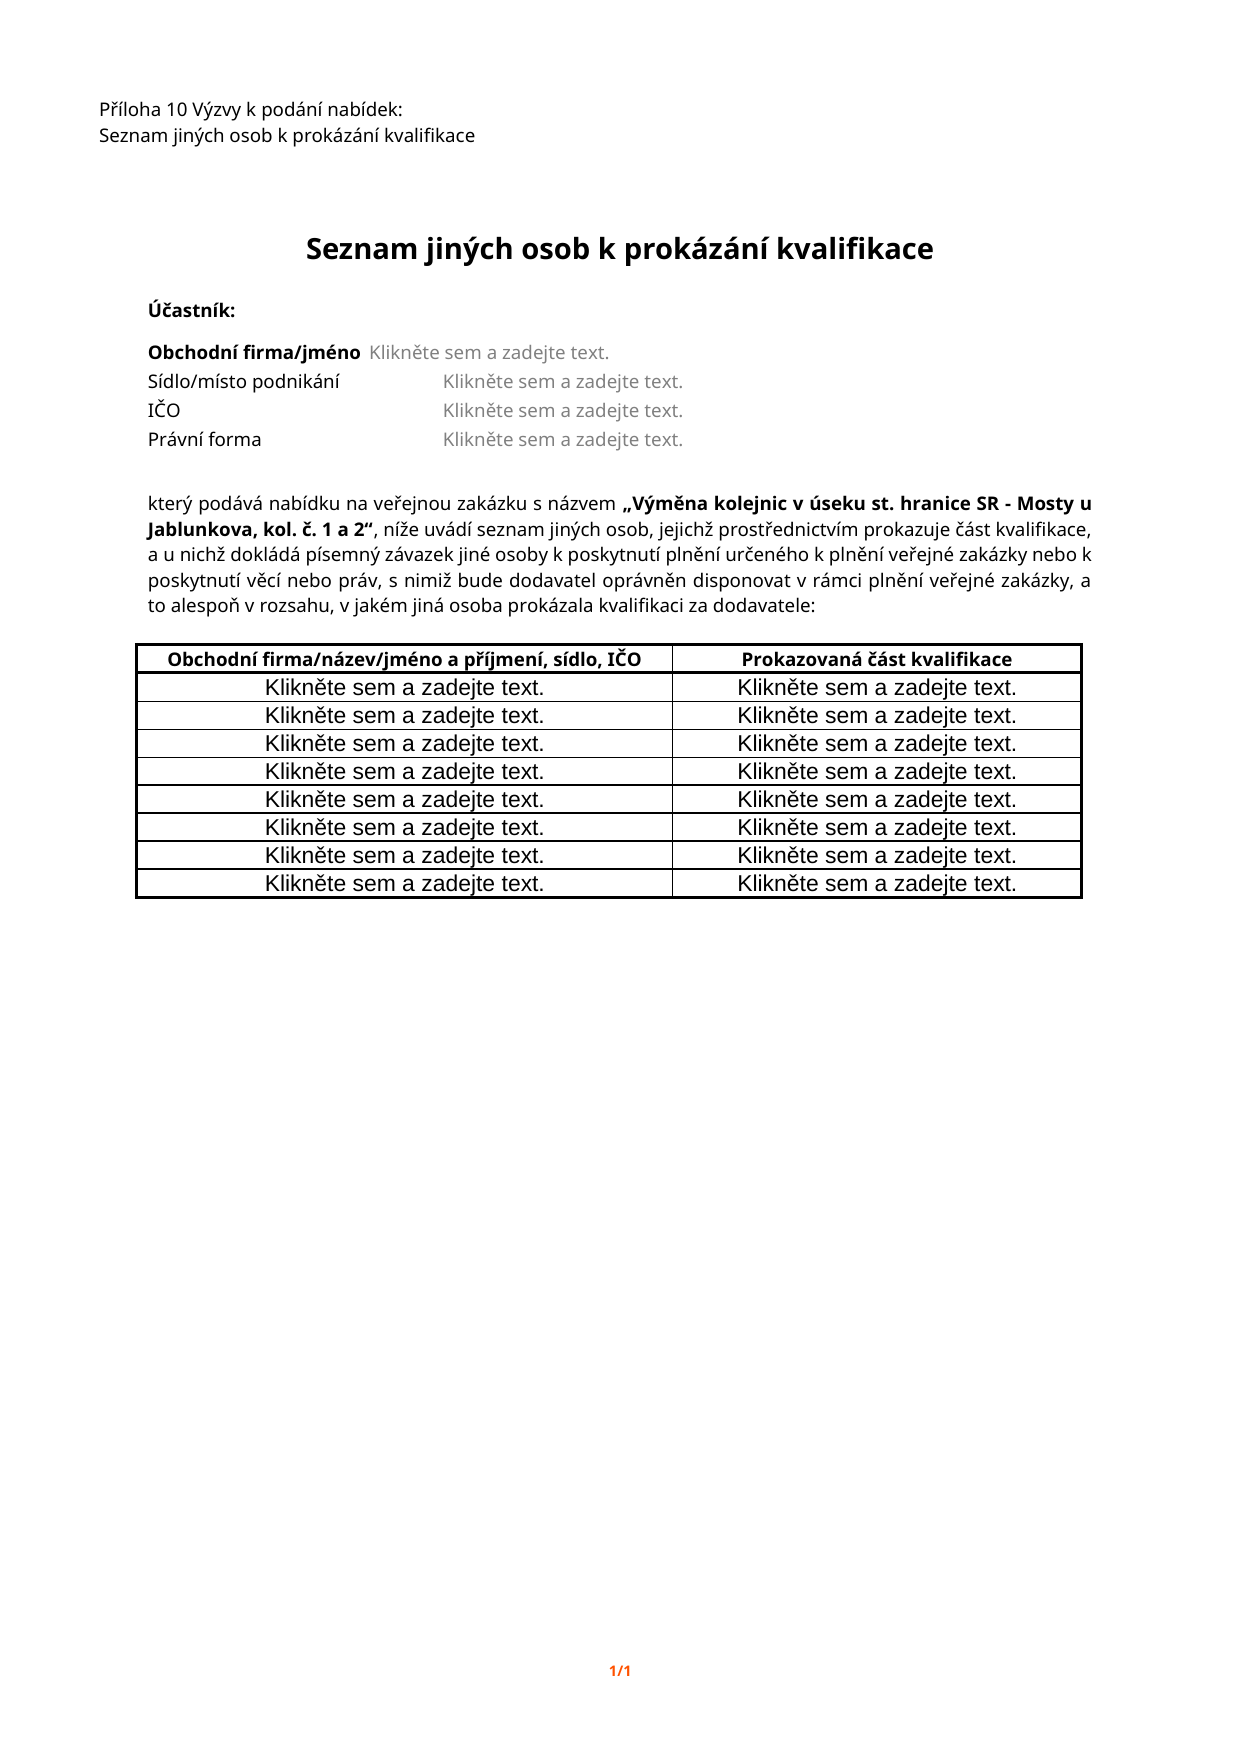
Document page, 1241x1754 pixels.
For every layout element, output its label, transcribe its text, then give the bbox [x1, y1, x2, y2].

text Účastník: [148, 293, 1093, 324]
text Právní forma [148, 423, 1093, 452]
text IČO [148, 394, 1093, 423]
table_header Prokazovaná část kvalifikace [673, 646, 1080, 671]
text Sídlo/místo podnikání [148, 365, 1093, 394]
text který podává nabídku na veřejnou zakázku s názvem „Výměna kolejnic v úseku st. hranice SR - Mosty u Jablunkova, kol. č. 1 a 2“, níže uvádí seznam jiných osob, jejichž prostřednictvím prokazuje část kvalifikace, a u nichž dokládá písemný závazek jiné osoby k poskytnutí plnění určeného k plnění veřejné zakázky nebo k poskytnutí věcí nebo práv, s nimiž bude dodavatel oprávněn disponovat v rámci plnění veřejné zakázky, a to alespoň v rozsahu, v jakém jiná osoba prokázala kvalifikaci za dodavatele: [148, 490, 1093, 618]
text Obchodní firma/jméno [148, 336, 1093, 365]
table_header Obchodní firma/název/jméno a příjmení, sídlo, IČO [138, 646, 672, 671]
title Seznam jiných osob k prokázání kvalifikace [148, 228, 1093, 268]
